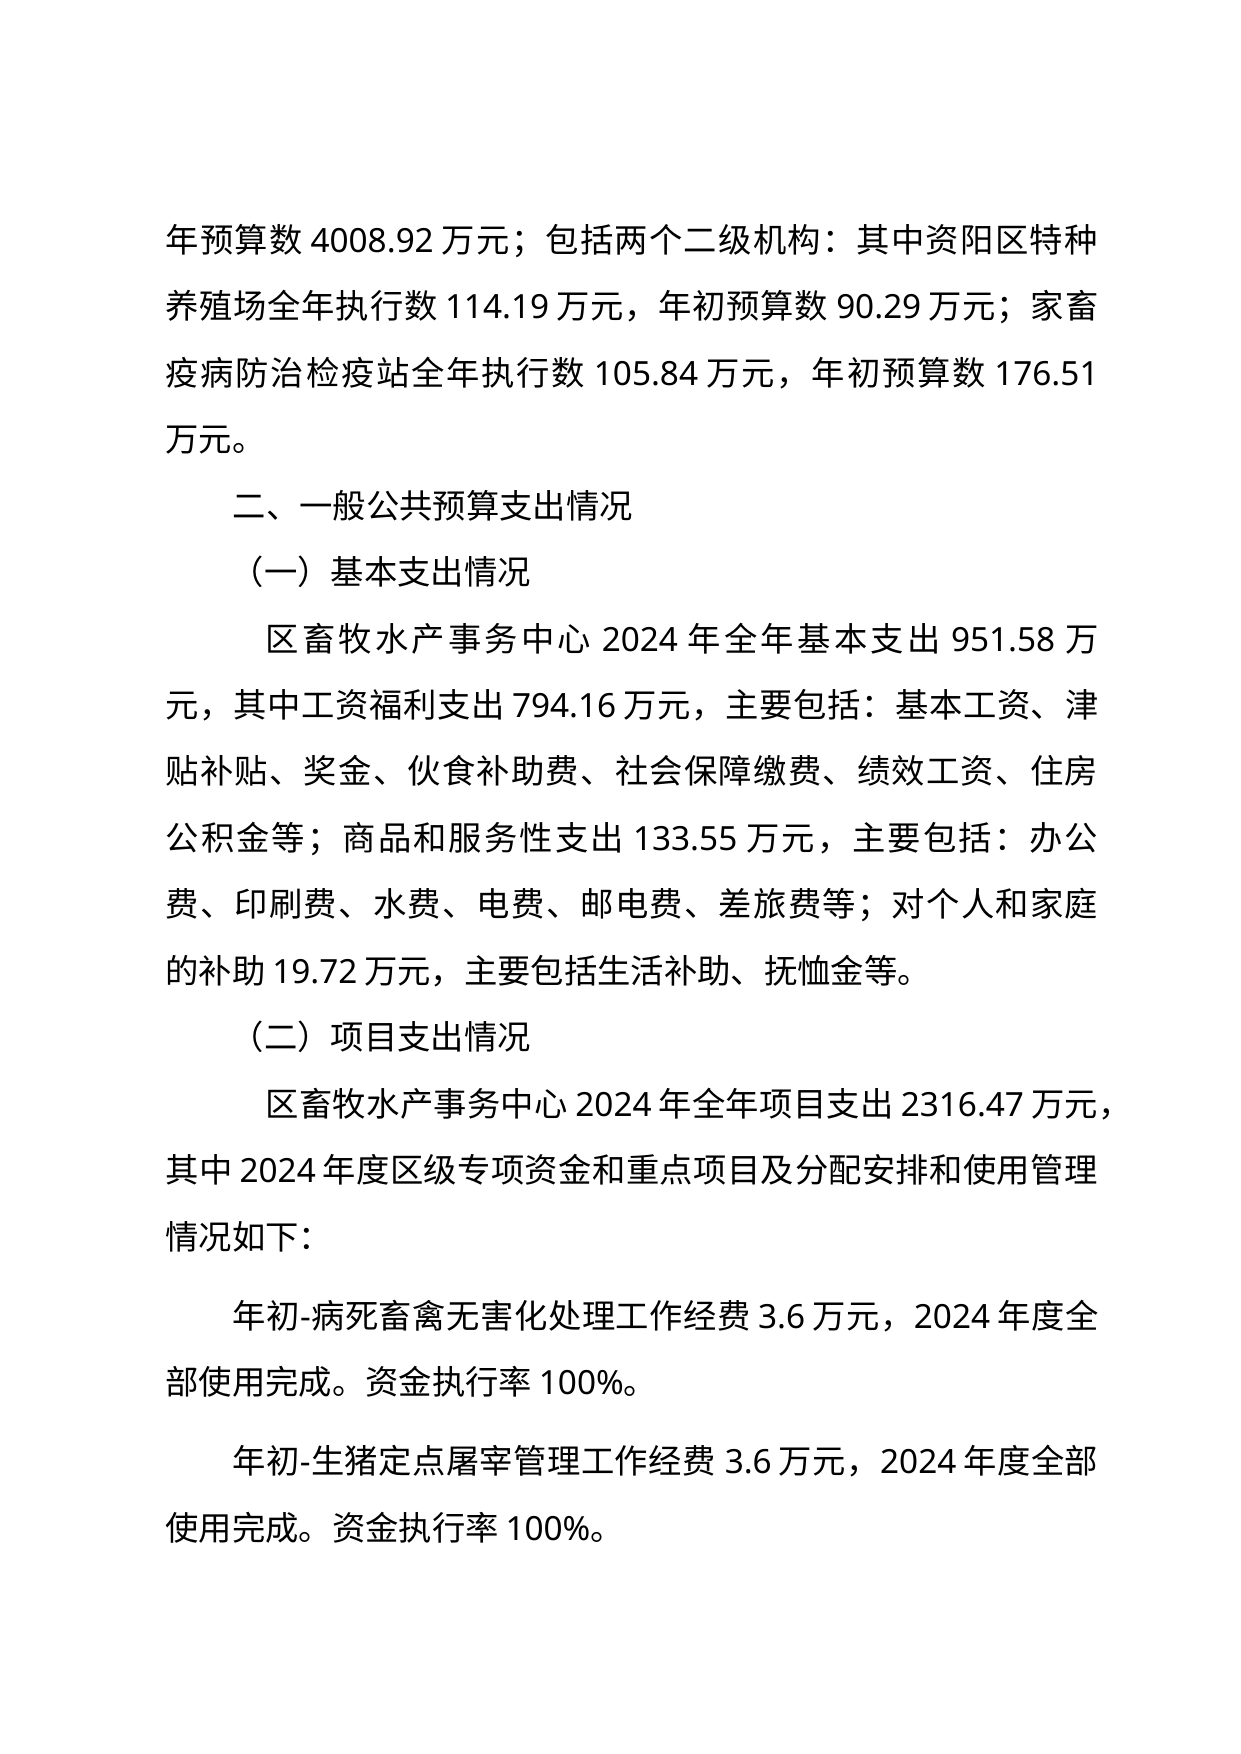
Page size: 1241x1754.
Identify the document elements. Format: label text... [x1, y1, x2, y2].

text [165, 204, 1098, 470]
text （一）基本支出情况 [165, 537, 1098, 603]
text 二、一般公共预算支出情况 [165, 470, 1098, 537]
list 项目支出情况 [165, 1002, 1098, 1068]
list 区畜牧水产事务中心2024年全年项目支出2316.47万元，其中2024年度区级专项资金和重点项目及分配安排和使用管理情况如下： [165, 1068, 1098, 1268]
text 区畜牧水产事务中心2024年全年基本支出951.58万元，其中工资福利支出794.16万元，主要包括：基本工资、津贴补贴、奖金、伙食补助费、社会保障缴费、绩效工资、住房公积金等；商品和服务性支出133.55万元，主要包括：办公费、印刷费、水费、电费、邮电费、差旅费等；对个人和家庭的补助19.72万元，主要包括生活补助、抚恤金等。 [165, 603, 1098, 1002]
list 年初-病死畜禽无害化处理工作经费3.6万元，2024年度全部使用完成。资金执行率100%。 [165, 1280, 1098, 1413]
list 年初-生猪定点屠宰管理工作经费 3.6万元，2024年度全部使用完成。资金执行率100%。 [165, 1426, 1098, 1559]
